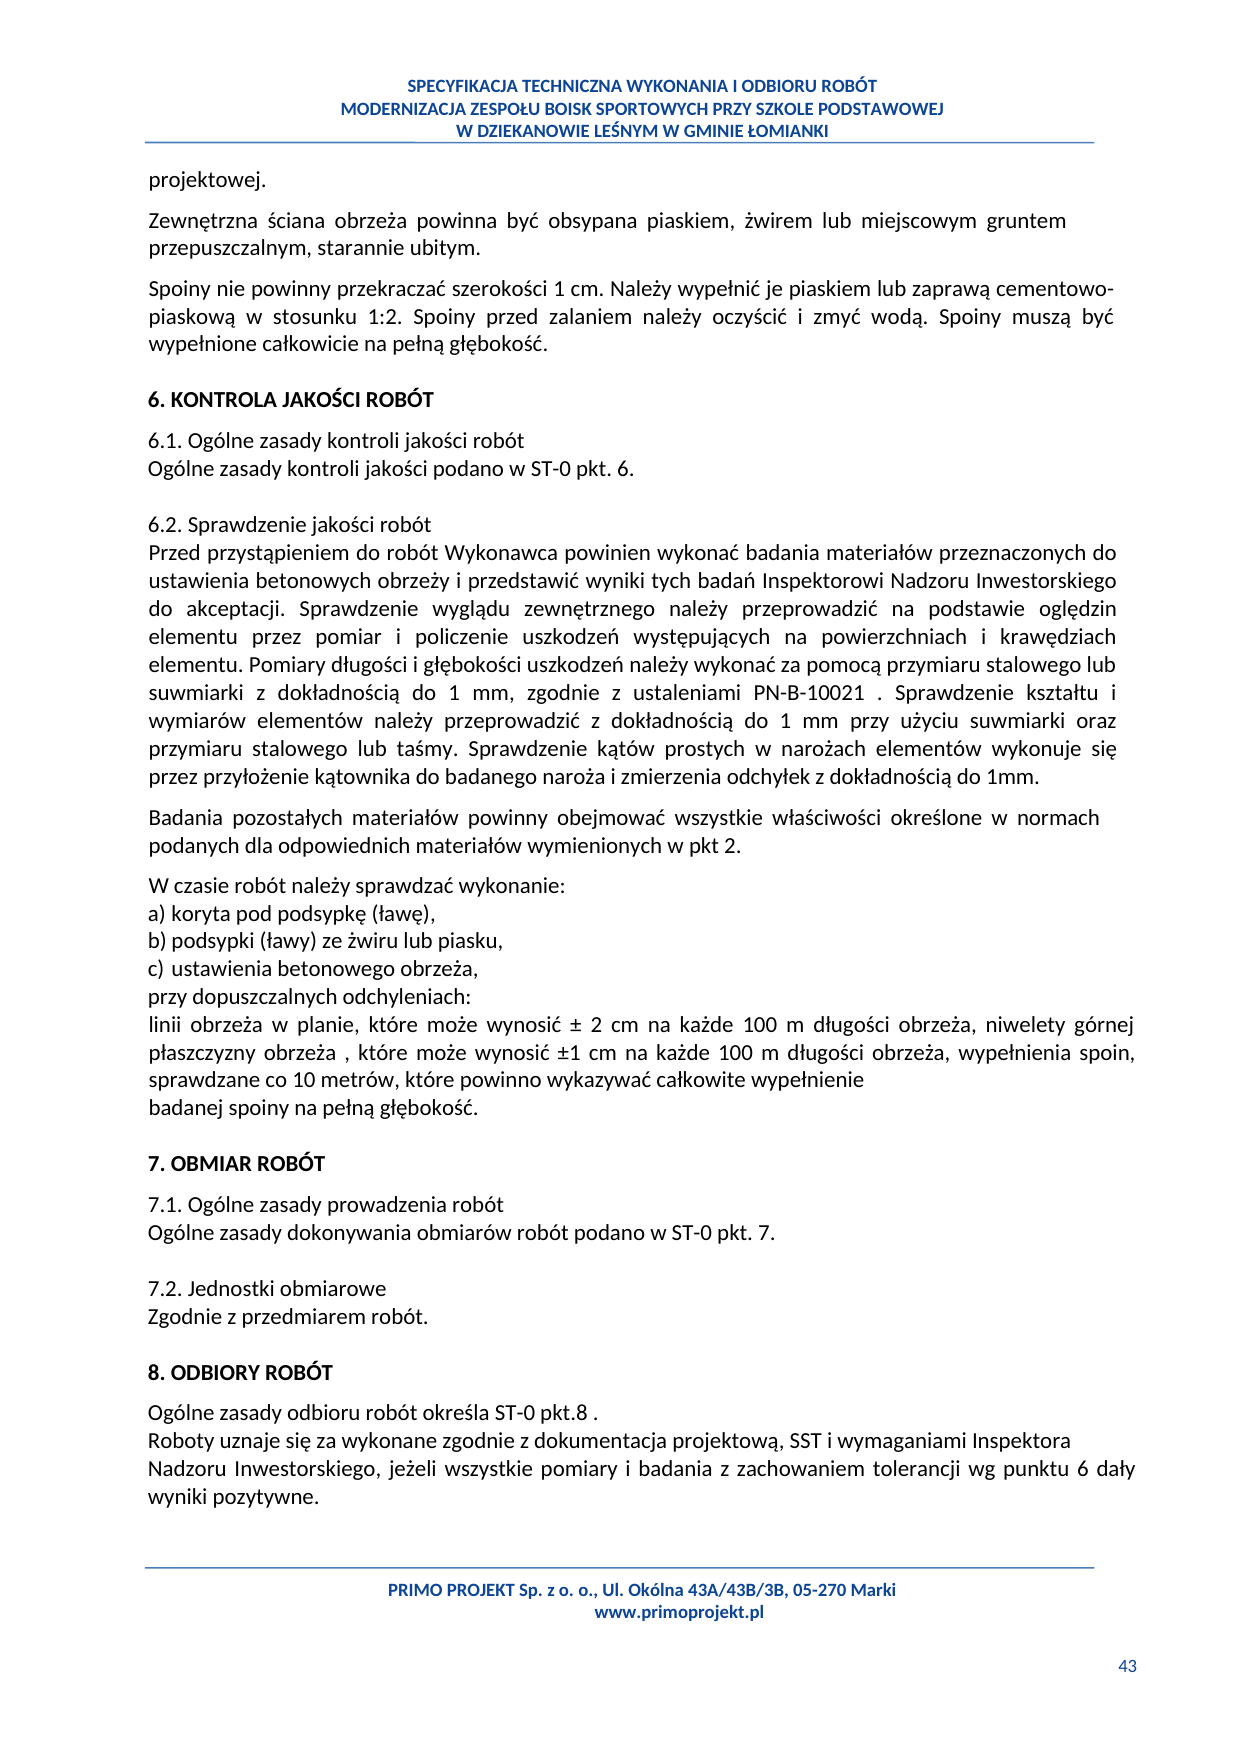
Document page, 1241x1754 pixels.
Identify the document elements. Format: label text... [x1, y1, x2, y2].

text 7. OBMIAR ROBÓT [148, 1149, 1137, 1177]
text 7.1. Ogólne zasady prowadzenia robót [148, 1190, 1137, 1218]
text 7.2. Jednostki obmiarowe [148, 1274, 1137, 1302]
text Nadzoru Inwestorskiego, jeżeli wszystkie pomiary i badania z zachowaniem tolerancji wg punktu 6 dały wyniki pozytywne. [148, 1454, 1137, 1510]
text 6.2. Sprawdzenie jakości robót [148, 510, 1137, 538]
text linii obrzeża w planie, które może wynosić ± 2 cm na każde 100 m długości obrzeża, niwelety górnej płaszczyzny obrzeża , które może wynosić ±1 cm na każde 100 m długości obrzeża, wypełnienia spoin, sprawdzane co 10 metrów, które powinno wykazywać całkowite wypełnienie [148, 1010, 1137, 1093]
text Badania pozostałych materiałów powinny obejmować wszystkie właściwości określone w normach podanych dla odpowiednich materiałów wymienionych w pkt 2. [148, 803, 1102, 859]
list ustawienia betonowego obrzeża, [148, 954, 1137, 982]
text 8. ODBIORY ROBÓT [148, 1358, 1137, 1386]
text Zewnętrzna ściana obrzeża powinna być obsypana piaskiem, żwirem lub miejscowym gruntem przepuszczalnym, starannie ubitym. [148, 207, 1068, 261]
text badanej spoiny na pełną głębokość. [148, 1093, 1137, 1121]
text Ogólne zasady kontroli jakości podano w ST-0 pkt. 6. [148, 454, 1137, 482]
list koryta pod podsypkę (ławę), [148, 899, 1137, 927]
text Spoiny nie powinny przekraczać szerokości 1 cm. Należy wypełnić je piaskiem lub zaprawą cementowo-piaskową w stosunku 1:2. Spoiny przed zalaniem należy oczyścić i zmyć wodą. Spoiny muszą być wypełnione całkowicie na pełną głębokość. [148, 275, 1116, 357]
text Roboty uznaje się za wykonane zgodnie z dokumentacja projektową, SST i wymaganiami Inspektora [148, 1426, 1137, 1454]
text Ogólne zasady dokonywania obmiarów robót podano w ST-0 pkt. 7. [148, 1218, 1137, 1246]
text Zgodnie z przedmiarem robót. [148, 1302, 1137, 1330]
list podsypki (ławy) ze żwiru lub piasku, [148, 927, 1137, 954]
text Przed przystąpieniem do robót Wykonawca powinien wykonać badania materiałów przeznaczonych do ustawienia betonowych obrzeży i przedstawić wyniki tych badań Inspektorowi Nadzoru Inwestorskiego do akceptacji. Sprawdzenie wyglądu zewnętrznego należy przeprowadzić na podstawie oględzin elementu przez pomiar i policzenie uszkodzeń występujących na powierzchniach i krawędziach elementu. Pomiary długości i głębokości uszkodzeń należy wykonać za pomocą przymiaru stalowego lub suwmiarki z dokładnością do 1 mm, zgodnie z ustaleniami PN-B-10021 . Sprawdzenie kształtu i wymiarów elementów należy przeprowadzić z dokładnością do 1 mm przy użyciu suwmiarki oraz przymiaru stalowego lub taśmy. Sprawdzenie kątów prostych w narożach elementów wykonuje się przez przyłożenie kątownika do badanego naroża i zmierzenia odchyłek z dokładnością do 1mm. [148, 538, 1118, 790]
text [148, 165, 1085, 193]
text 6. KONTROLA JAKOŚCI ROBÓT [148, 385, 1137, 413]
text W czasie robót należy sprawdzać wykonanie: [148, 871, 1137, 899]
text Ogólne zasady odbioru robót określa ST-0 pkt.8 . [148, 1398, 1137, 1426]
text przy dopuszczalnych odchyleniach: [148, 982, 1137, 1010]
text 6.1. Ogólne zasady kontroli jakości robót [148, 426, 1137, 454]
